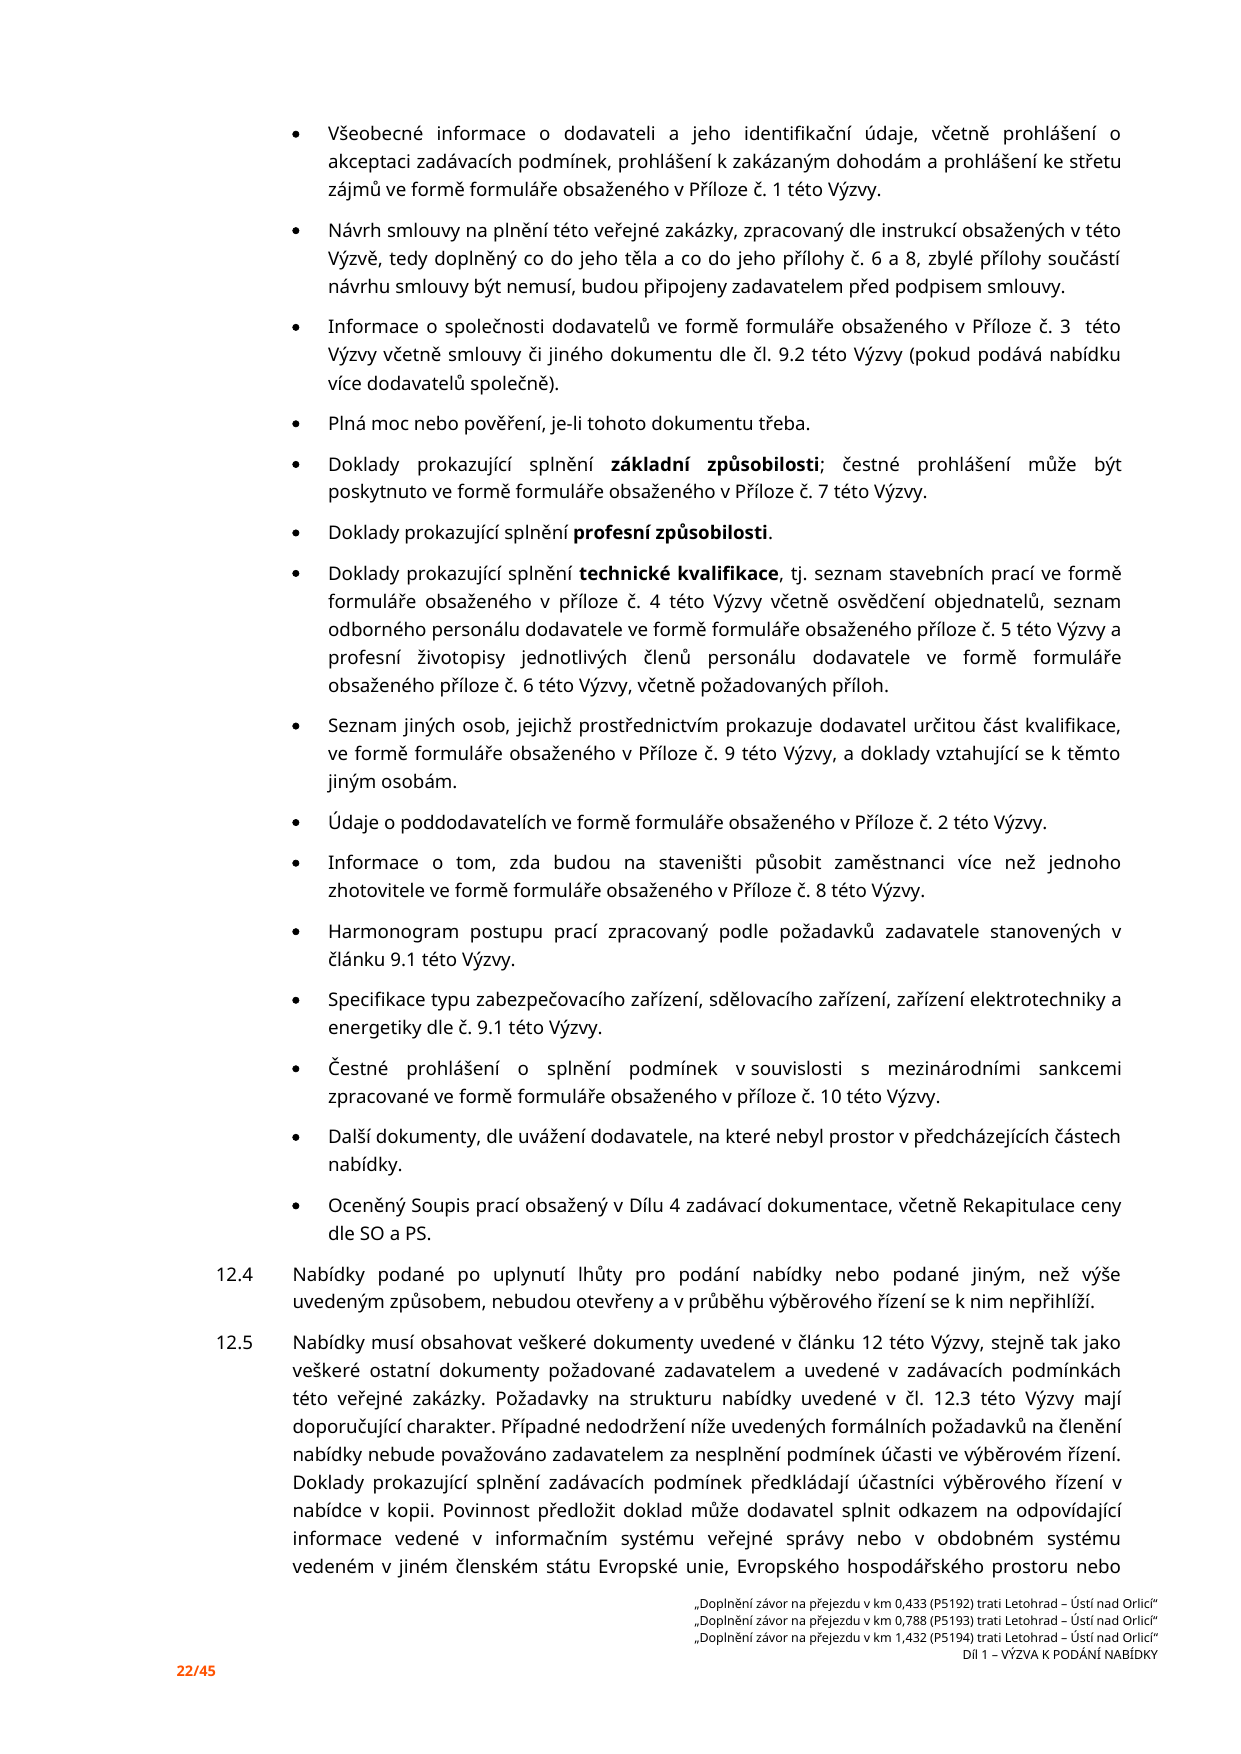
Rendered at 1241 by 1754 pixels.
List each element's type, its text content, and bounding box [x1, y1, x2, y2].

text Další dokumenty, dle uvážení dodavatele, na které nebyl prostor v předcházejících částech nabídky. [292, 1124, 1122, 1177]
text Nabídky podané po uplynutí lhůty pro podání nabídky nebo podané jiným, než výše uvedeným způsobem, nebudou otevřeny a v průběhu výběrového řízení se k nim nepřihlíží. [216, 1261, 1122, 1314]
text Údaje o poddodavatelích ve formě formuláře obsaženého v Příloze č. 2 této Výzvy. [292, 809, 1122, 834]
text Doklady prokazující splnění technické kvalifikace, tj. seznam stavebních prací ve formě formuláře obsaženého v příloze č. 4 této Výzvy včetně osvědčení objednatelů, seznam odborného personálu dodavatele ve formě formuláře obsaženého příloze č. 5 této Výzvy a profesní životopisy jednotlivých členů personálu dodavatele ve formě formuláře obsaženého příloze č. 6 této Výzvy, včetně požadovaných příloh. [292, 560, 1122, 697]
text Harmonogram postupu prací zpracovaný podle požadavků zadavatele stanovených v článku 9.1 této Výzvy. [292, 918, 1122, 972]
text Specifikace typu zabezpečovacího zařízení, sdělovacího zařízení, zařízení elektrotechniky a energetiky dle č. 9.1 této Výzvy. [292, 987, 1122, 1040]
text Informace o společnosti dodavatelů ve formě formuláře obsaženého v Příloze č. 3 této Výzvy včetně smlouvy či jiného dokumentu dle čl. 9.2 této Výzvy (pokud podává nabídku více dodavatelů společně). [292, 314, 1122, 395]
text Všeobecné informace o dodavateli a jeho identifikační údaje, včetně prohlášení o akceptaci zadávacích podmínek, prohlášení k zakázaným dohodám a prohlášení ke střetu zájmů ve formě formuláře obsaženého v Příloze č. 1 této Výzvy. [292, 121, 1122, 202]
text Doklady prokazující splnění profesní způsobilosti. [292, 519, 1122, 545]
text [216, 1329, 1122, 1579]
text Seznam jiných osob, jejichž prostřednictvím prokazuje dodavatel určitou část kvalifikace, ve formě formuláře obsaženého v Příloze č. 9 této Výzvy, a doklady vztahující se k těmto jiným osobám. [292, 712, 1122, 794]
text Čestné prohlášení o splnění podmínek v souvislosti s mezinárodními sankcemi zpracované ve formě formuláře obsaženého v příloze č. 10 této Výzvy. [292, 1055, 1122, 1109]
text Oceněný Soupis prací obsažený v Dílu 4 zadávací dokumentace, včetně Rekapitulace ceny dle SO a PS. [292, 1192, 1122, 1246]
text Návrh smlouvy na plnění této veřejné zakázky, zpracovaný dle instrukcí obsažených v této Výzvě, tedy doplněný co do jeho těla a co do jeho přílohy č. 6 a 8, zbylé přílohy součástí návrhu smlouvy být nemusí, budou připojeny zadavatelem před podpisem smlouvy. [292, 217, 1122, 299]
text Doklady prokazující splnění základní způsobilosti; čestné prohlášení může být poskytnuto ve formě formuláře obsaženého v Příloze č. 7 této Výzvy. [292, 451, 1122, 504]
text Plná moc nebo pověření, je-li tohoto dokumentu třeba. [292, 410, 1122, 436]
text Informace o tom, zda budou na staveništi působit zaměstnanci více než jednoho zhotovitele ve formě formuláře obsaženého v Příloze č. 8 této Výzvy. [292, 849, 1122, 903]
